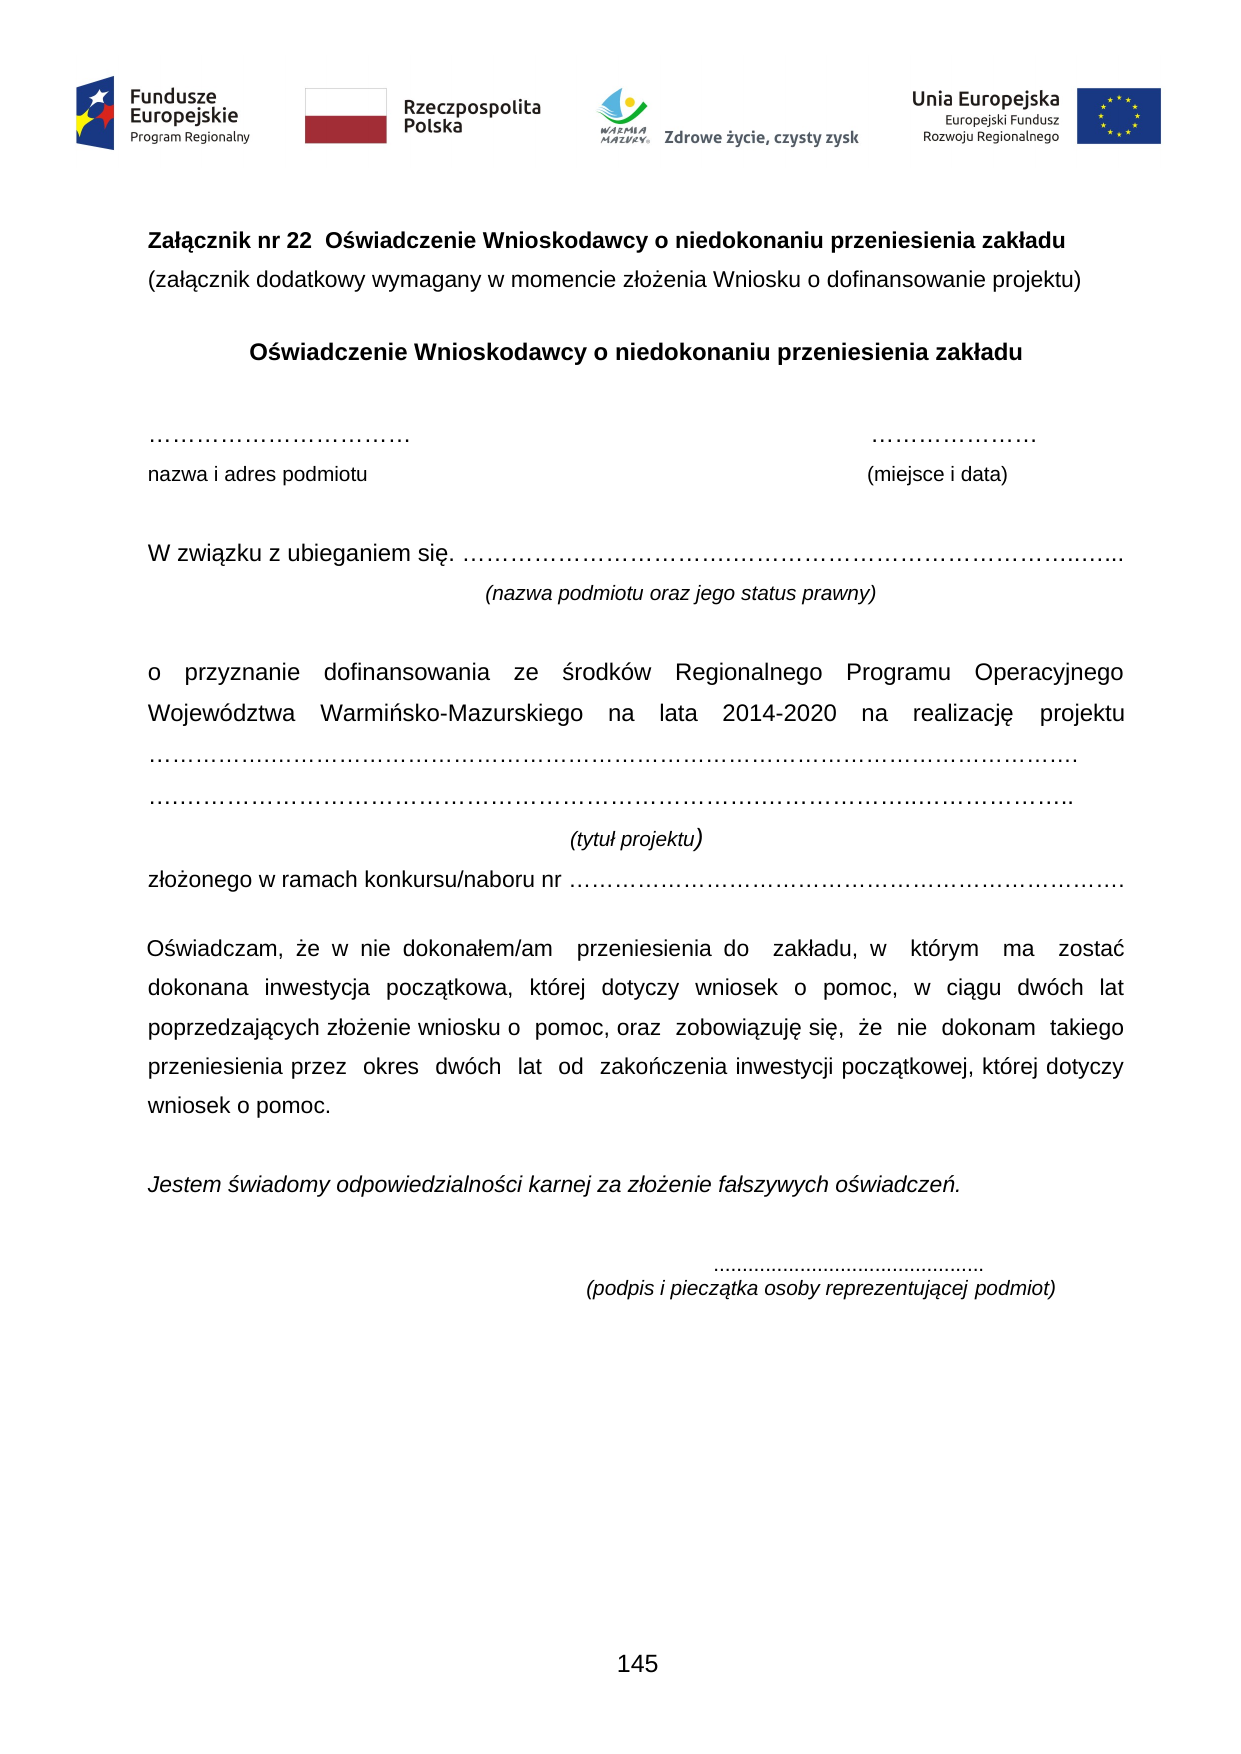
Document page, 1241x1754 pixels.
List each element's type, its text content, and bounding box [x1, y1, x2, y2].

text …………………………… ………………… [148, 420, 1125, 448]
text (tytuł projektu) [148, 823, 1125, 852]
picture [35, 55, 1198, 168]
text Załącznik nr 22 Oświadczenie Wnioskodawcy o niedokonaniu przeniesienia zakładu [148, 227, 1125, 253]
text (nazwa podmiotu oraz jego status prawny) [485, 580, 1125, 604]
text złożonego w ramach konkursu/naboru nr ………………………………………………………………. [148, 866, 1125, 893]
text Oświadczenie Wnioskodawcy o niedokonaniu przeniesienia zakładu [148, 338, 1125, 365]
text nazwa i adres podmiotu (miejsce i data) [148, 462, 1125, 486]
text ............................................... [148, 1252, 1125, 1276]
text ….……………………………………………………………….………………..……………….. [148, 782, 1125, 809]
text Oświadczam, że w nie dokonałem/am przeniesienia do zakładu, w którym ma zostać dokonana inwestycja początkowa, której dotyczy wniosek o pomoc, w ciągu dwóch lat poprzedzających złożenie wniosku o pomoc, oraz zobowiązuję się, że nie dokonam takiego przeniesienia przez okres dwóch lat od zakończenia inwestycji początkowej, której dotyczy wniosek o pomoc. [146, 934, 1125, 1119]
text (załącznik dodatkowy wymagany w momencie złożenia Wniosku o dofinansowanie projektu) [148, 266, 1125, 292]
text (podpis i pieczątka osoby reprezentującej podmiot) [148, 1276, 1125, 1300]
text Jestem świadomy odpowiedzialności karnej za złożenie fałszywych oświadczeń. [148, 1171, 1125, 1198]
text W związku z ubieganiem się. …………………………….……………………………………..…... [148, 539, 1125, 567]
text o przyznanie dofinansowania ze środków Regionalnego Programu Operacyjnego Województwa Warmińsko-Mazurskiego na lata 2014-2020 na realizację projektu …………….……………………………………………………………………………………………. [148, 658, 1125, 768]
